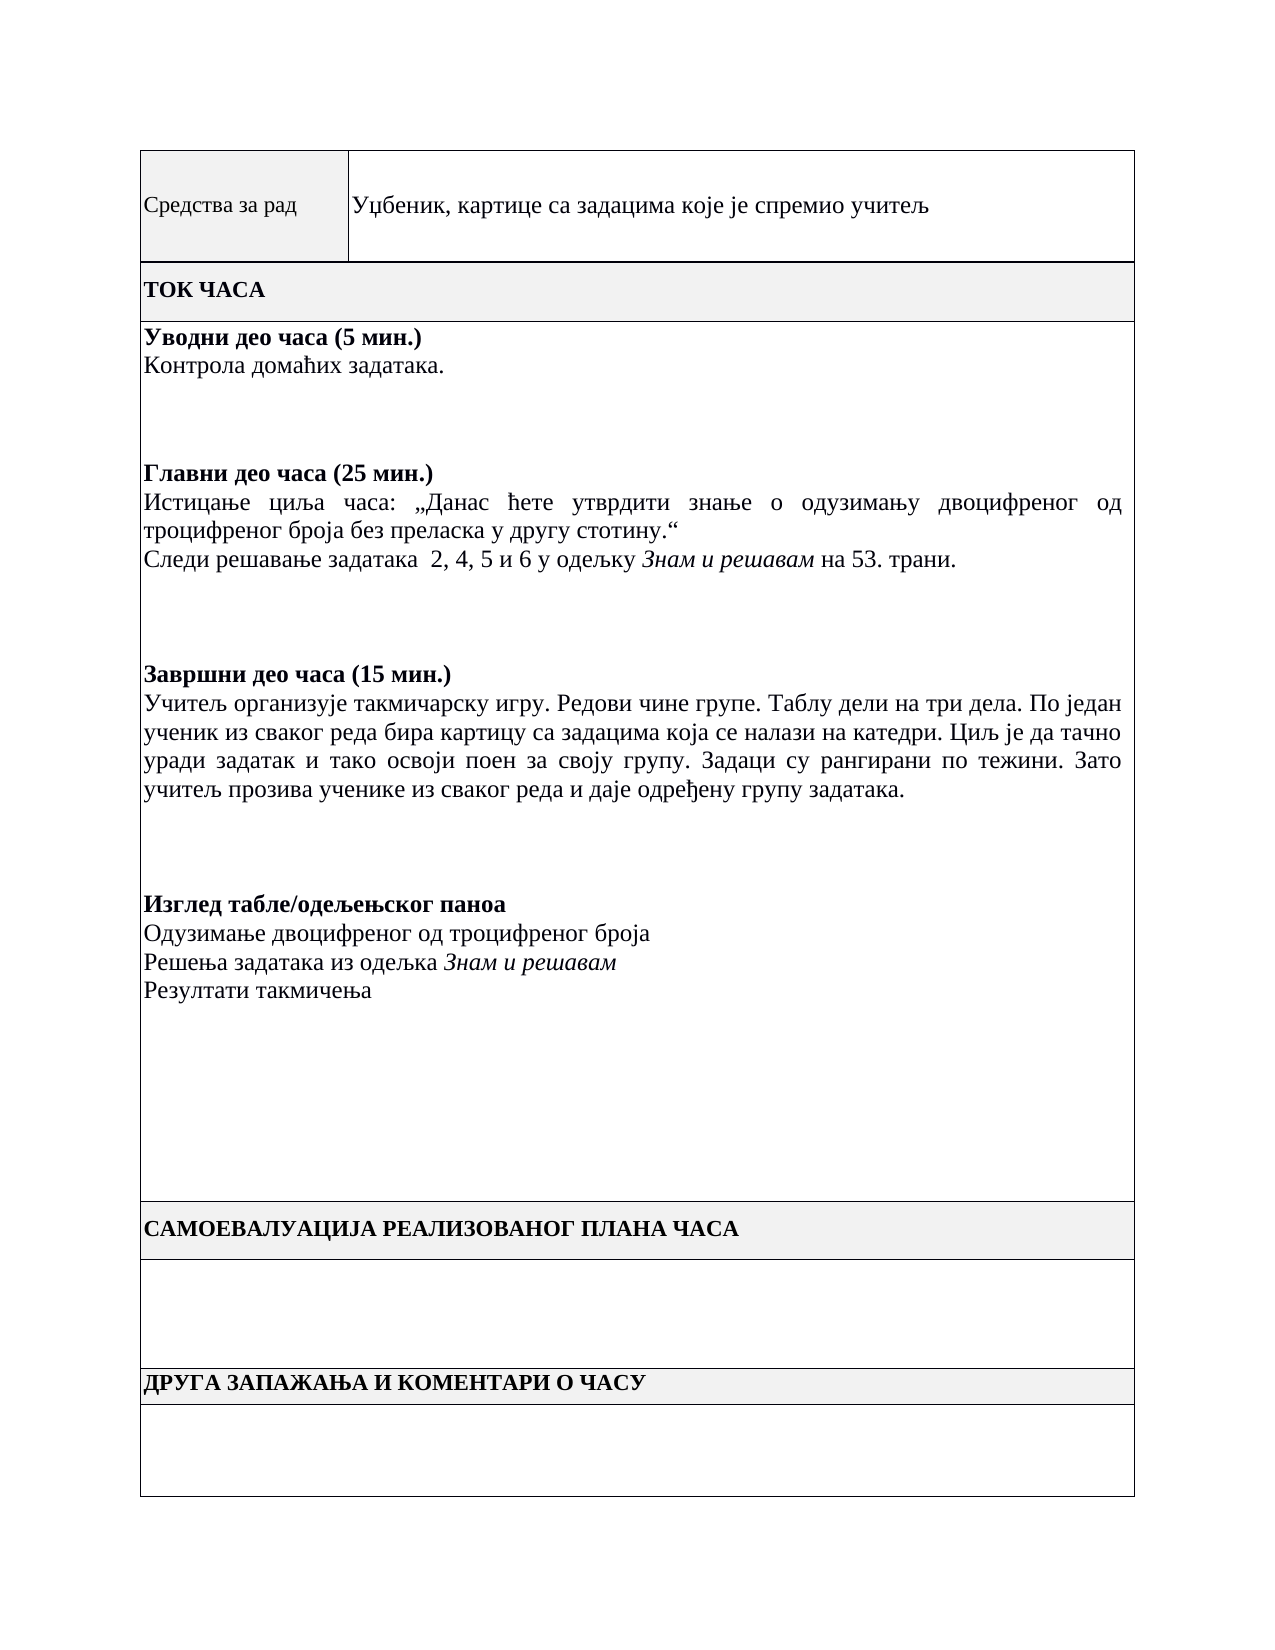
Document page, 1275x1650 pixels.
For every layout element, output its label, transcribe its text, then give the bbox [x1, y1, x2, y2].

table_cell Уводни део часа (5 мин.) Контрола домаћих задатака. Главни део часа (25 мин.) Истицање циља часа: „Данас ћете утврдити знање о одузимању двоцифреног од троцифреног броја без преласка у другу стотину.“ Следи решавање задатака 2, 4, 5 и 6 у одељку Знам и решавам на 53. трани. Завршни део часа (15 мин.) Учитељ организује такмичарску игру. Редови чине групе. Таблу дели на три дела. По један ученик из сваког реда бира картицу са задацима која се налази на катедри. Циљ је да тачно уради задатак и тако освоји поен за своју групу. Задаци су рангирани по тежини. Зато учитељ прозива ученике из сваког реда и даје одређену групу задатака. Изглед табле/одељењског паноа Одузимање двоцифреног од троцифреног броја Решења задатака из одељка Знам и решавам Резултати такмичења [141, 322, 1134, 1201]
table_cell САМОЕВАЛУАЦИЈА РЕАЛИЗОВАНОГ ПЛАНА ЧАСА [141, 1202, 1134, 1259]
table_cell [141, 1260, 1134, 1367]
table_cell Средства за рад [141, 151, 348, 261]
table_cell Уџбеник, картице са задацима које је спремио учитељ [349, 151, 1134, 261]
table_cell [141, 1405, 1134, 1496]
table_cell ДРУГА ЗАПАЖАЊА И КОМЕНТАРИ О ЧАСУ [141, 1369, 1134, 1404]
table_cell ТОК ЧАСА [141, 263, 1134, 321]
